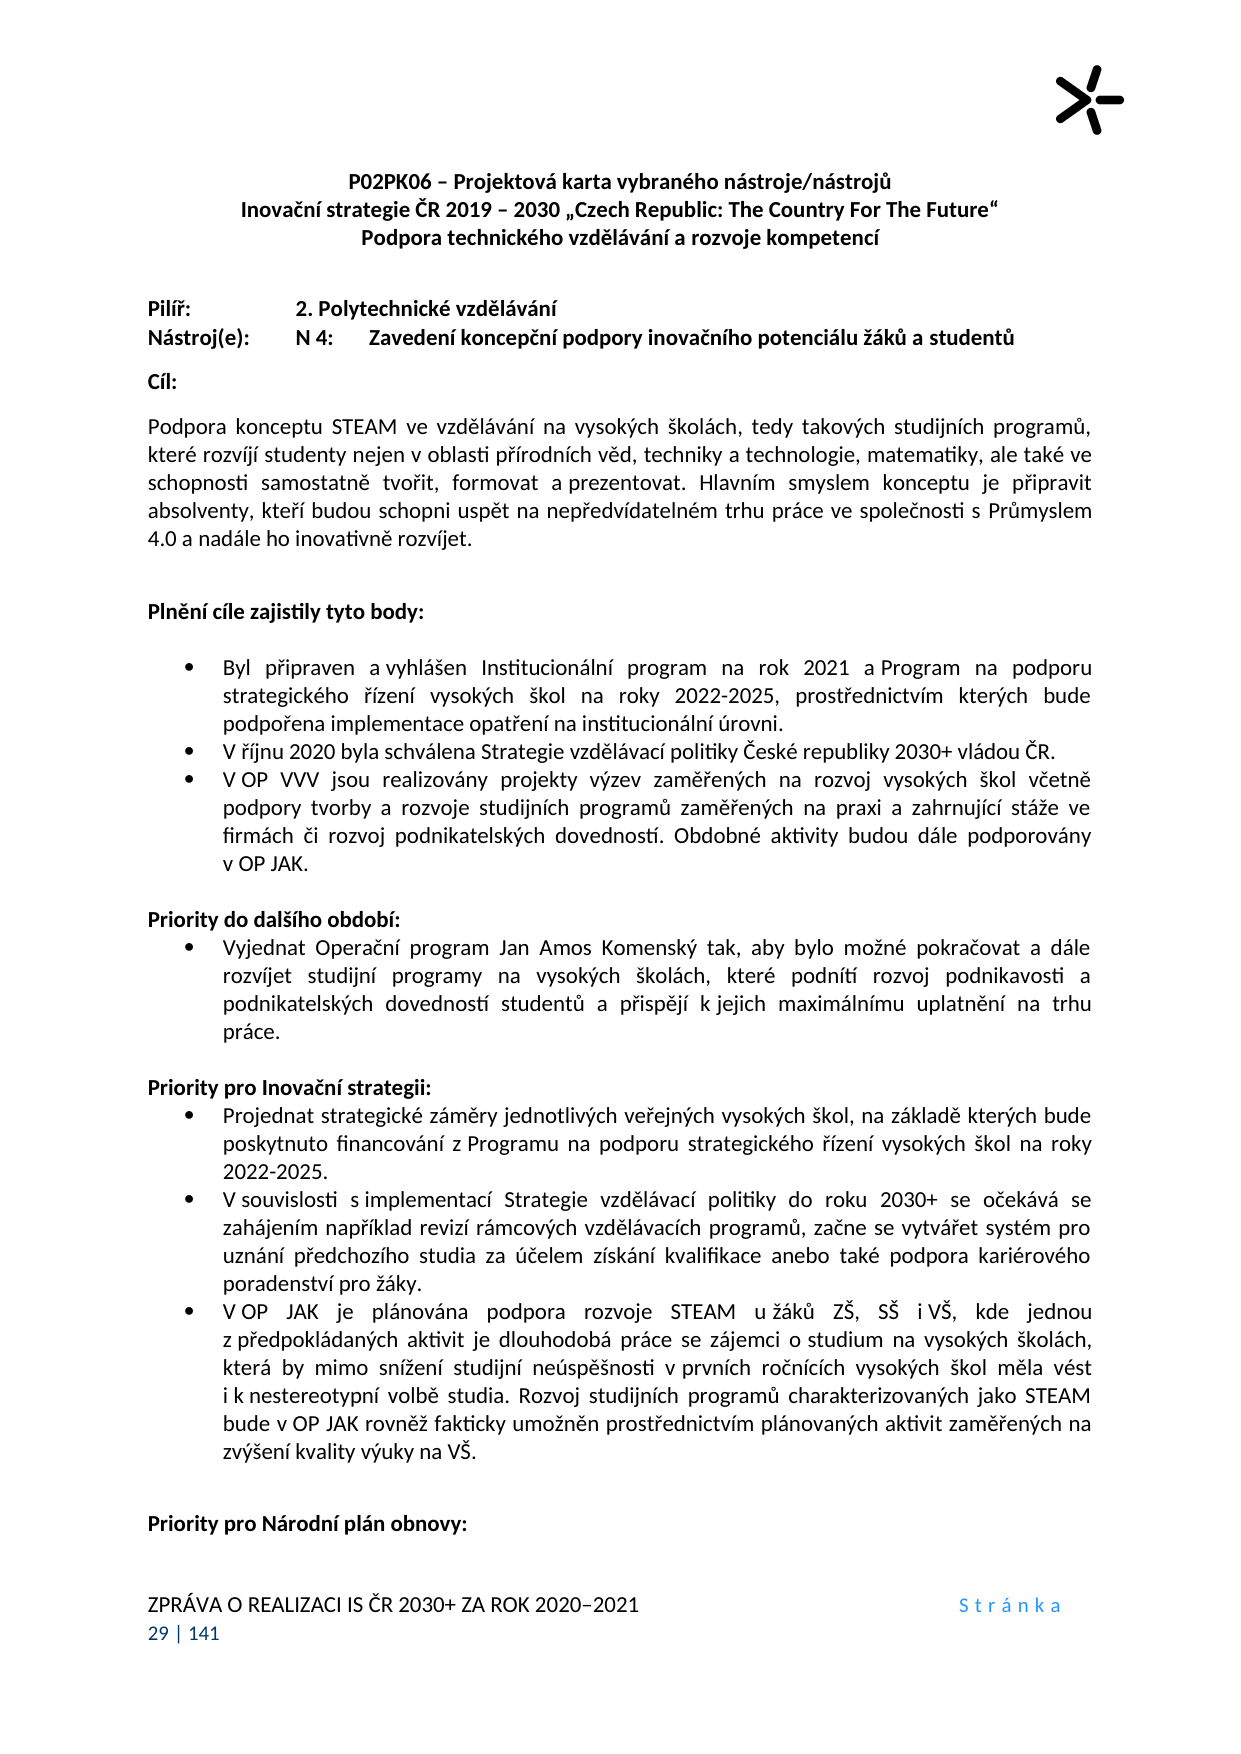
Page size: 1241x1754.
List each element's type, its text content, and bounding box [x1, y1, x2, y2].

text Podpora konceptu STEAM ve vzdělávání na vysokých školách, tedy takových studijních programů, které rozvíjí studenty nejen v oblasti přírodních věd, techniky a technologie, matematiky, ale také ve schopnosti samostatně tvořit, formovat a prezentovat. Hlavním smyslem konceptu je připravit absolventy, kteří budou schopni uspět na nepředvídatelném trhu práce ve společnosti s Průmyslem 4.0 a nadále ho inovativně rozvíjet. [148, 412, 1092, 552]
list Byl připraven a vyhlášen Institucionální program na rok 2021 a Program na podporu strategického řízení vysokých škol na roky 2022-2025, prostřednictvím kterých bude podpořena implementace opatření na institucionální úrovni. [185, 653, 1092, 737]
text Priority do dalšího období: [148, 905, 1092, 933]
text P02PK06 – Projektová karta vybraného nástroje/nástrojů [148, 167, 1092, 195]
list V souvislosti s implementací Strategie vzdělávací politiky do roku 2030+ se očekává se zahájením například revizí rámcových vzdělávacích programů, začne se vytvářet systém pro uznání předchozího studia za účelem získání kvalifikace anebo také podpora kariérového poradenství pro žáky. [185, 1185, 1092, 1297]
list V OP JAK je plánována podpora rozvoje STEAM u žáků ZŠ, SŠ i VŠ, kde jednou z předpokládaných aktivit je dlouhodobá práce se zájemci o studium na vysokých školách, která by mimo snížení studijní neúspěšnosti v prvních ročnících vysokých škol měla vést i k nestereotypní volbě studia. Rozvoj studijních programů charakterizovaných jako STEAM bude v OP JAK rovněž fakticky umožněn prostřednictvím plánovaných aktivit zaměřených na zvýšení kvality výuky na VŠ. [185, 1297, 1092, 1465]
text Podpora technického vzdělávání a rozvoje kompetencí [148, 223, 1092, 251]
text Inovační strategie ČR 2019 – 2030 „Czech Republic: The Country For The Future“ [148, 195, 1092, 223]
list Projednat strategické záměry jednotlivých veřejných vysokých škol, na základě kterých bude poskytnuto financování z Programu na podporu strategického řízení vysokých škol na roky 2022-2025. [185, 1101, 1092, 1185]
picture [1050, 63, 1128, 135]
list V OP VVV jsou realizovány projekty výzev zaměřených na rozvoj vysokých škol včetně podpory tvorby a rozvoje studijních programů zaměřených na praxi a zahrnující stáže ve firmách či rozvoj podnikatelských dovedností. Obdobné aktivity budou dále podporovány v OP JAK. [185, 765, 1092, 877]
text Cíl: [148, 367, 1092, 395]
list V říjnu 2020 byla schválena Strategie vzdělávací politiky České republiky 2030+ vládou ČR. [185, 737, 1092, 765]
text Priority pro Národní plán obnovy: [148, 1509, 1092, 1537]
text Plnění cíle zajistily tyto body: [148, 597, 1092, 625]
text Pilíř: 2. Polytechnické vzdělávání [148, 294, 1092, 323]
text Priority pro Inovační strategii: [148, 1073, 1092, 1101]
list Vyjednat Operační program Jan Amos Komenský tak, aby bylo možné pokračovat a dále rozvíjet studijní programy na vysokých školách, které podnítí rozvoj podnikavosti a podnikatelských dovedností studentů a přispějí k jejich maximálnímu uplatnění na trhu práce. [185, 933, 1092, 1045]
text Nástroj(e): N 4: Zavedení koncepční podpory inovačního potenciálu žáků a studentů [148, 323, 1092, 351]
